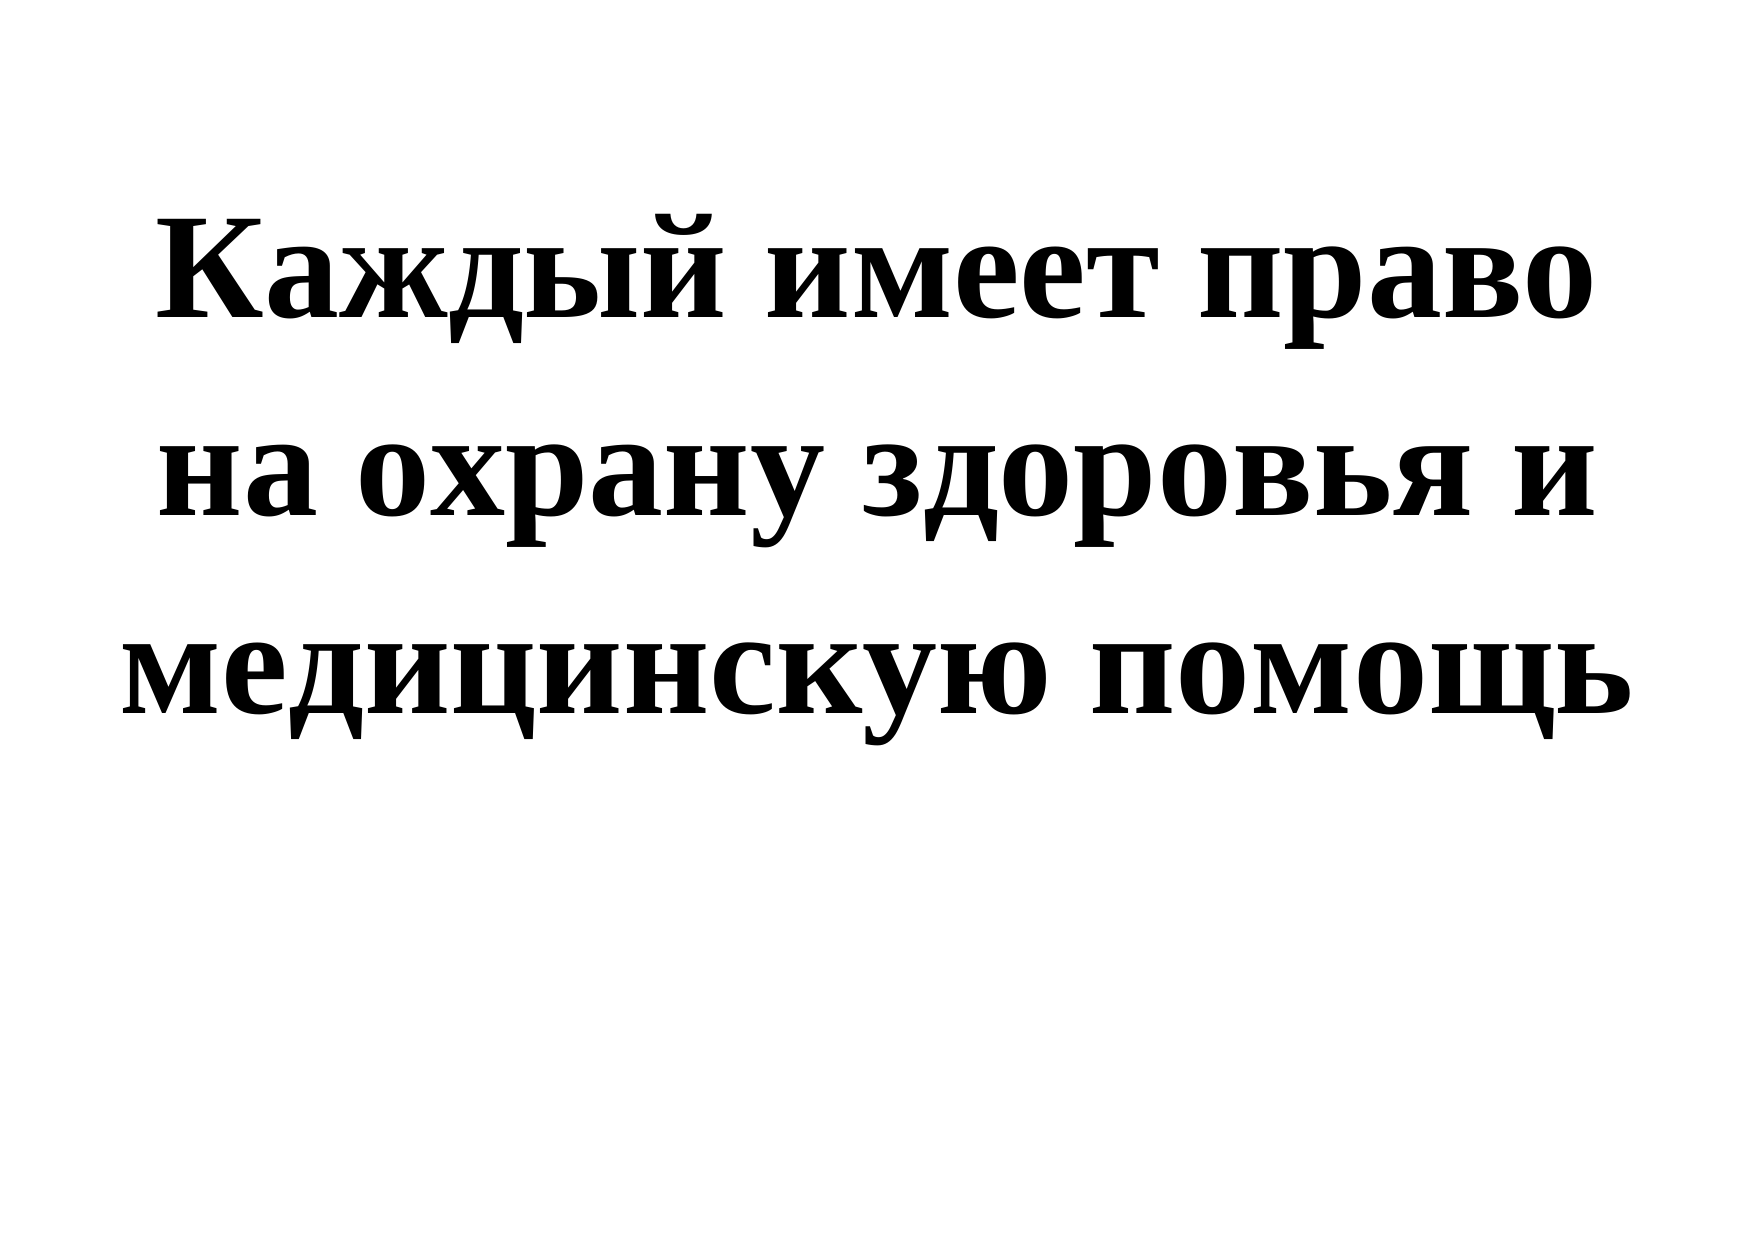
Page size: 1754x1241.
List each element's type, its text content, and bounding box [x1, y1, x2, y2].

text Каждый имеет право на охрану здоровья и медицинскую помощь [118, 177, 1636, 746]
